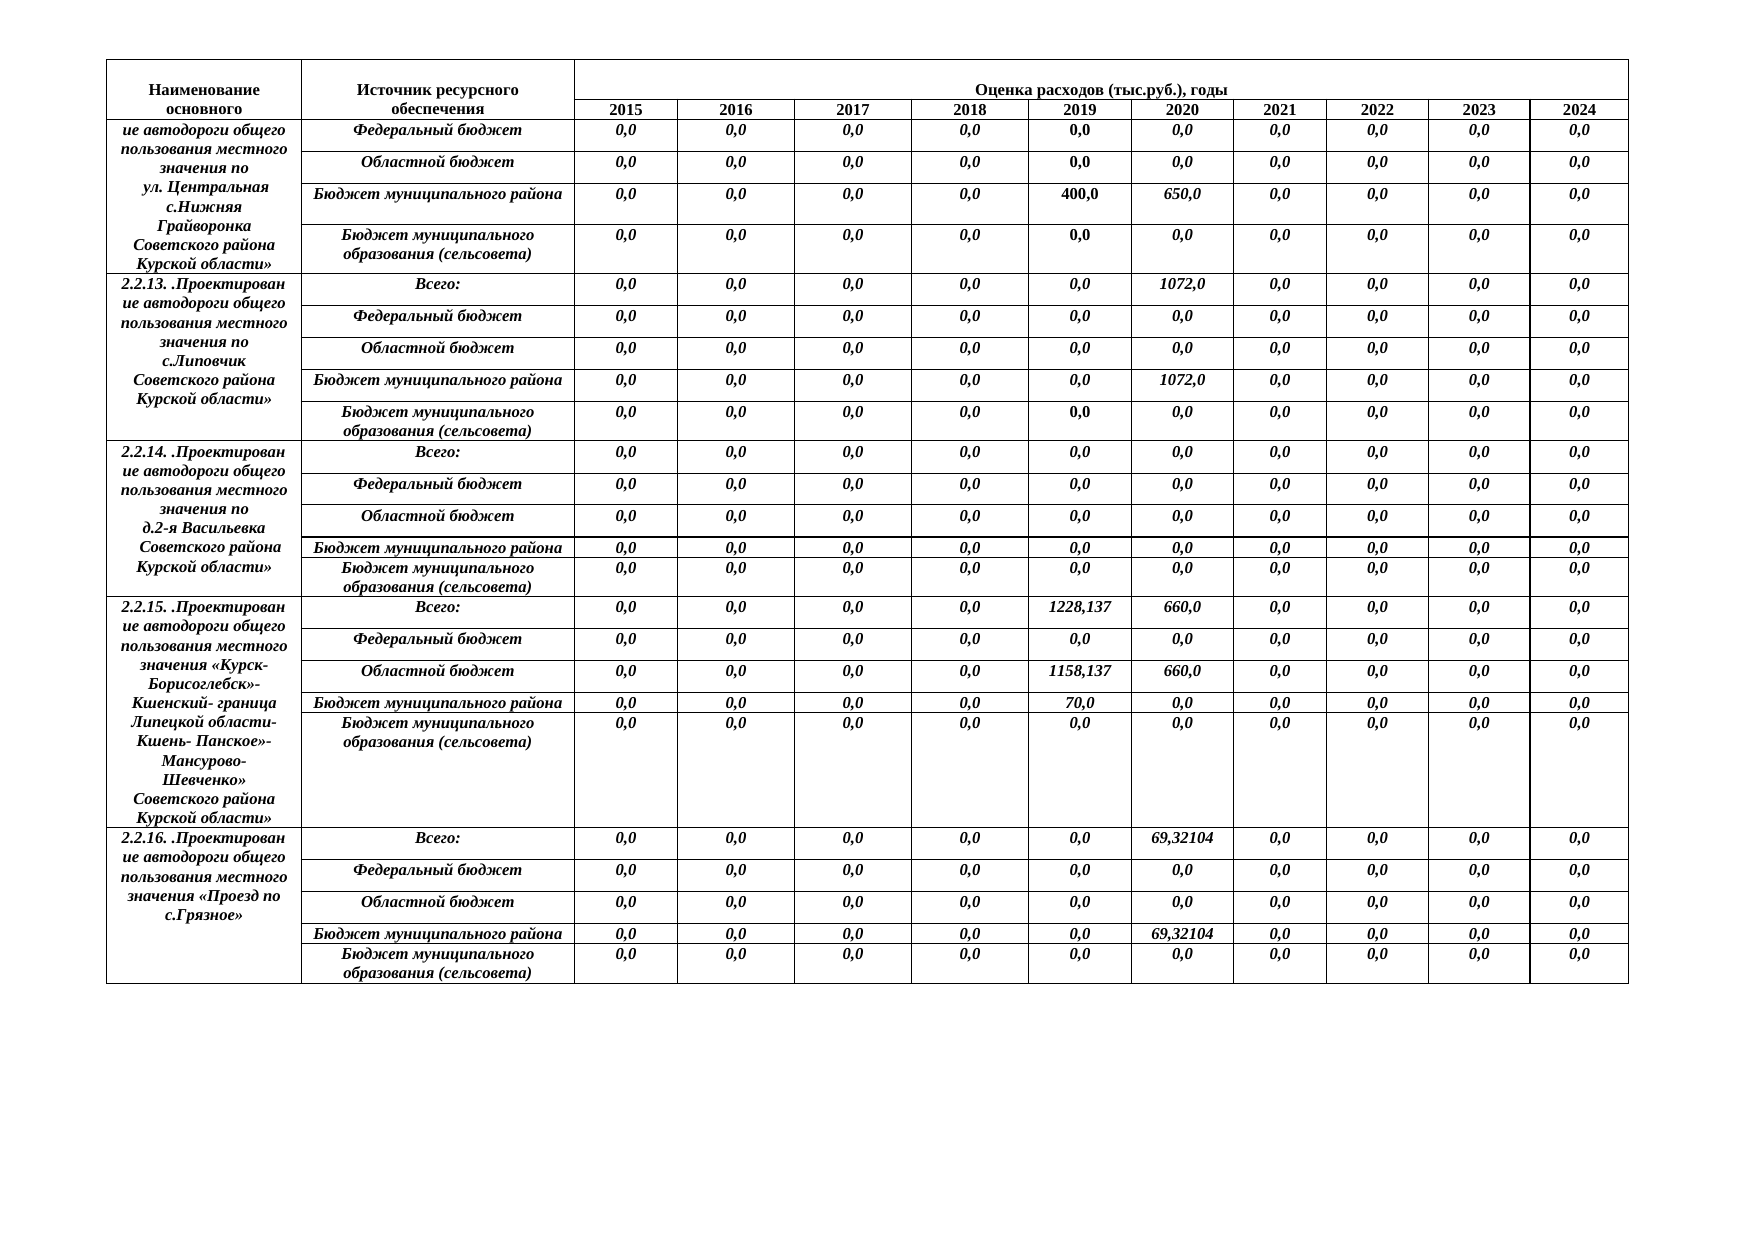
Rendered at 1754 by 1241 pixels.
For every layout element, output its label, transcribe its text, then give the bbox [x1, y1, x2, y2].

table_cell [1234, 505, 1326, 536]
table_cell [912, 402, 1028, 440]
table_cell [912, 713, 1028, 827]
table_cell 2024 [1531, 100, 1628, 119]
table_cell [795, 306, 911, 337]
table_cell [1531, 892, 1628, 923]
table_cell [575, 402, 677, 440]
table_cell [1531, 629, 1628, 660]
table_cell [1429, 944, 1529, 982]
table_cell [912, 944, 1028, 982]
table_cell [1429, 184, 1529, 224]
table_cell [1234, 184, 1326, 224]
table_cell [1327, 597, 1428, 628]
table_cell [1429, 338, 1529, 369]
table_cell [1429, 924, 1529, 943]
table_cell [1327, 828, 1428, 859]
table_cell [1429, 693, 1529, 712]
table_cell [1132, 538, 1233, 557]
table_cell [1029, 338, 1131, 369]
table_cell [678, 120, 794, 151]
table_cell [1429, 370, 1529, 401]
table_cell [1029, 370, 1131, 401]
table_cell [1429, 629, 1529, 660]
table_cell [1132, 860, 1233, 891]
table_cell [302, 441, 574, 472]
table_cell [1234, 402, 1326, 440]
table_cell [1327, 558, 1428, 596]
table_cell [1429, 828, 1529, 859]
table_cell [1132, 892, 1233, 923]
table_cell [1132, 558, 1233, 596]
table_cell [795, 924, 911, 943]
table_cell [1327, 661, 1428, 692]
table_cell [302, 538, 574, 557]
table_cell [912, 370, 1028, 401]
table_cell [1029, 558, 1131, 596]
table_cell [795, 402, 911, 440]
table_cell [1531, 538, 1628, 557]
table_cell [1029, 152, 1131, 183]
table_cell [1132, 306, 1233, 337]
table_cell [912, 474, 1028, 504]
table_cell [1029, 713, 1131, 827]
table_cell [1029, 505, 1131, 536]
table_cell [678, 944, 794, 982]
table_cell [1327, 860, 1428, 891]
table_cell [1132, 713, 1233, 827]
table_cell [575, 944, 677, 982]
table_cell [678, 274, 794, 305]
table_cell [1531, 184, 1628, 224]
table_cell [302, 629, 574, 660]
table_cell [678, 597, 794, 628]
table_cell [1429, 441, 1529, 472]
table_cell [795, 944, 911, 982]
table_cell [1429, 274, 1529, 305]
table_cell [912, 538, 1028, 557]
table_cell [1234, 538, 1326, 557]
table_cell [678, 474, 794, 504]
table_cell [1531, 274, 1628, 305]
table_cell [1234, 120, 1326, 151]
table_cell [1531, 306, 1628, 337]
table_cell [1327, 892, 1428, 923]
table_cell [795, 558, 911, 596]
table_cell 2020 [1132, 100, 1233, 119]
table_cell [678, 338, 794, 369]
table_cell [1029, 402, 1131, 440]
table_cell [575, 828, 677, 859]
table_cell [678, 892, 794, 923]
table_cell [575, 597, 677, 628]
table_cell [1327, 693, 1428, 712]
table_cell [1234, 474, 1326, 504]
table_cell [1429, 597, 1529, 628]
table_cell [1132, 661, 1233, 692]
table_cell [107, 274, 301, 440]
table_header Оценка расходов (тыс.руб.), годы [575, 60, 1628, 98]
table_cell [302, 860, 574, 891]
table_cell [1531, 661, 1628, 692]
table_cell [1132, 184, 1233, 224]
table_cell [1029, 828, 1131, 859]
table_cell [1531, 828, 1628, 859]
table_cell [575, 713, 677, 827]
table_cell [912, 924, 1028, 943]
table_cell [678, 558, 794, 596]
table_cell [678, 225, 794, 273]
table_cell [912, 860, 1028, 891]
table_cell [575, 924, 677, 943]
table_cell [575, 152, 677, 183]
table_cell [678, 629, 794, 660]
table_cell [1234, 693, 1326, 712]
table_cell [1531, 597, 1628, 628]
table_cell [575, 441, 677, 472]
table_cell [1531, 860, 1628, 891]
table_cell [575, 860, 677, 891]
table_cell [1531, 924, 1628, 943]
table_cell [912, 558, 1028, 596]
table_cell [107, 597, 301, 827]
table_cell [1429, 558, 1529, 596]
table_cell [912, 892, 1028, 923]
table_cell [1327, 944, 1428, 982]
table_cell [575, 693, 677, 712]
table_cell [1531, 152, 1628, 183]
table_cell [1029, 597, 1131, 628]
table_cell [107, 120, 301, 273]
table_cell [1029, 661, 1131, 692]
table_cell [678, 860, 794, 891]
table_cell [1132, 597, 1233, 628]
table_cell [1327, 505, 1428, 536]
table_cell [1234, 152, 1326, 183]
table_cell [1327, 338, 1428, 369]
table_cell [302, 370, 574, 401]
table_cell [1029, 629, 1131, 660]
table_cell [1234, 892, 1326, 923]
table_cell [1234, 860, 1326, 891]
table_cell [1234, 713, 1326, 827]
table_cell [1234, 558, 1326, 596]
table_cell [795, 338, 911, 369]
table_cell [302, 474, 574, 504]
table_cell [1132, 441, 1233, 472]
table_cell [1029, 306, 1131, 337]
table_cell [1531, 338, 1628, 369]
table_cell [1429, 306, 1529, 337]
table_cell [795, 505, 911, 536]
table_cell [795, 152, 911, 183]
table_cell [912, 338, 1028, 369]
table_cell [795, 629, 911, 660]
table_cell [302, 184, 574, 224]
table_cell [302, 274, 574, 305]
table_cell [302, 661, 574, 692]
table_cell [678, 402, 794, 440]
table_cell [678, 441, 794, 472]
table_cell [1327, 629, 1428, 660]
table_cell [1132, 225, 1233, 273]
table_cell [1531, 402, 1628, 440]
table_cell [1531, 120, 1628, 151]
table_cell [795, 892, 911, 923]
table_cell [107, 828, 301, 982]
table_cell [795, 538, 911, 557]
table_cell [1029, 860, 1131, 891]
table_header Наименование основного мероприятия, мероприятий [107, 60, 301, 119]
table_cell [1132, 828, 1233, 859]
table_cell 2023 [1429, 100, 1529, 119]
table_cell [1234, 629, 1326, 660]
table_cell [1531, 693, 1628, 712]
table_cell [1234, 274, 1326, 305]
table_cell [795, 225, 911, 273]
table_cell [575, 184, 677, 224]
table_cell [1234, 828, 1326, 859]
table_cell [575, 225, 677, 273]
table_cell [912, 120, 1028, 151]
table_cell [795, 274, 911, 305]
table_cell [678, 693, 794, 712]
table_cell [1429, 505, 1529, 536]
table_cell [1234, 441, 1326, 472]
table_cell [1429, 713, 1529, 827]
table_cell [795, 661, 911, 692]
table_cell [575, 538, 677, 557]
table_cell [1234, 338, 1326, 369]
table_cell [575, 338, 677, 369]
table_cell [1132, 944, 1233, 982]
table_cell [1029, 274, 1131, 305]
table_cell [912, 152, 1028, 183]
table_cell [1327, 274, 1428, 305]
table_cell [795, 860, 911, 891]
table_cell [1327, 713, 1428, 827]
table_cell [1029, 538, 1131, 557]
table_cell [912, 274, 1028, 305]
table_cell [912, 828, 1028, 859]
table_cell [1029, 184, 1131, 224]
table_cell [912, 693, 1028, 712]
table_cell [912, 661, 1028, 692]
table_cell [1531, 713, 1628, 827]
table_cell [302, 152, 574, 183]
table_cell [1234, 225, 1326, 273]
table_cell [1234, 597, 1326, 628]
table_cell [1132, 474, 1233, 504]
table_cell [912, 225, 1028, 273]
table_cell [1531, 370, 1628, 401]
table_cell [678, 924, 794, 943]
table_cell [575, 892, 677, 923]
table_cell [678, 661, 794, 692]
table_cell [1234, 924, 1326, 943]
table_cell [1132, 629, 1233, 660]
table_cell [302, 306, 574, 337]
table_cell 2017 [795, 100, 911, 119]
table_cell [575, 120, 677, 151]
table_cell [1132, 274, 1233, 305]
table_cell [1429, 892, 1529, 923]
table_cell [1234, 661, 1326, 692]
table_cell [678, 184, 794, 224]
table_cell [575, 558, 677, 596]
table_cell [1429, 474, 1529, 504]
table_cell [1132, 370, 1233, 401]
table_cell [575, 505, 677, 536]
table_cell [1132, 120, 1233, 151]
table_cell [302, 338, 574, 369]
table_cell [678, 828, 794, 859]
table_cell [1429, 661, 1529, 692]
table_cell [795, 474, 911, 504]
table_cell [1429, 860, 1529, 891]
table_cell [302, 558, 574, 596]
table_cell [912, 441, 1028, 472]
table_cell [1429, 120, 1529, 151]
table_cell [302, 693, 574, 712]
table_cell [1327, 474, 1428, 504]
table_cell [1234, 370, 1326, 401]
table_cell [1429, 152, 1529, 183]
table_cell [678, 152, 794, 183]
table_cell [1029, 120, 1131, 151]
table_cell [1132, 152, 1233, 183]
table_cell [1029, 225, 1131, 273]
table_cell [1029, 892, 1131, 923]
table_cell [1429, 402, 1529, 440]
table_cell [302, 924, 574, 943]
table_cell 2015 [575, 100, 677, 119]
table_cell 2021 [1234, 100, 1326, 119]
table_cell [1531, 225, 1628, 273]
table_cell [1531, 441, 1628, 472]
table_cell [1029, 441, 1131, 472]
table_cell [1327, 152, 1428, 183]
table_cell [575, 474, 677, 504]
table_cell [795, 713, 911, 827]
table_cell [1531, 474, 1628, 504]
table_cell 2019 [1029, 100, 1131, 119]
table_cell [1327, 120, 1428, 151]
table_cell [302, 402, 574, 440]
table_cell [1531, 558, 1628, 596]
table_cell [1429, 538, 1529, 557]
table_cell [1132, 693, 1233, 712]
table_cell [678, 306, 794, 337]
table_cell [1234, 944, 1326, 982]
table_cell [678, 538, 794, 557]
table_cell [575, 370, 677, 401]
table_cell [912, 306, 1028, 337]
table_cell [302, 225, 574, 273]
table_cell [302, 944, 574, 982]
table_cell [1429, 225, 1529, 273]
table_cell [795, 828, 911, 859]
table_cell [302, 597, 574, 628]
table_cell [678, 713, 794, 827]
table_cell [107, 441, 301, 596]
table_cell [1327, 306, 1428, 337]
table_cell 2018 [912, 100, 1028, 119]
table_cell 2016 [678, 100, 794, 119]
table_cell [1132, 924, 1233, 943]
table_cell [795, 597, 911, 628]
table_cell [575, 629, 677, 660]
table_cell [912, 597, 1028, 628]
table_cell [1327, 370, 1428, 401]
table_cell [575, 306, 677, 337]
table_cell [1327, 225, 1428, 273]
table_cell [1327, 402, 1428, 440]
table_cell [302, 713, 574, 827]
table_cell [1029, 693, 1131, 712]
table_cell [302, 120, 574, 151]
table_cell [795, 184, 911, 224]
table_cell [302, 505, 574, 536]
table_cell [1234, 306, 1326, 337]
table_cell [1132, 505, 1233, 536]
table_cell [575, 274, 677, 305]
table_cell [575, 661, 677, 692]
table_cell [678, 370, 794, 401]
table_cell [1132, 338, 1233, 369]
table_header Источник ресурсного обеспечения [302, 60, 574, 119]
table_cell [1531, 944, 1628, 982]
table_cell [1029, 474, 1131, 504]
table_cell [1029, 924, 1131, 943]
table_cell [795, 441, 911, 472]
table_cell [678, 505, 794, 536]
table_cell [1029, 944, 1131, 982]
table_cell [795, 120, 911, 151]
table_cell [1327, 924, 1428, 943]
table_cell 2022 [1327, 100, 1428, 119]
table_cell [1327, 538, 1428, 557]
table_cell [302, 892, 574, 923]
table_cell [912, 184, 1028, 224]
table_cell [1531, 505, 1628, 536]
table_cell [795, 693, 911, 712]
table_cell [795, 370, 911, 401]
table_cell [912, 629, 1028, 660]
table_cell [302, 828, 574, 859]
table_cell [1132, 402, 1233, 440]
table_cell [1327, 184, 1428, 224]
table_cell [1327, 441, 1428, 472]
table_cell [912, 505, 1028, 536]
